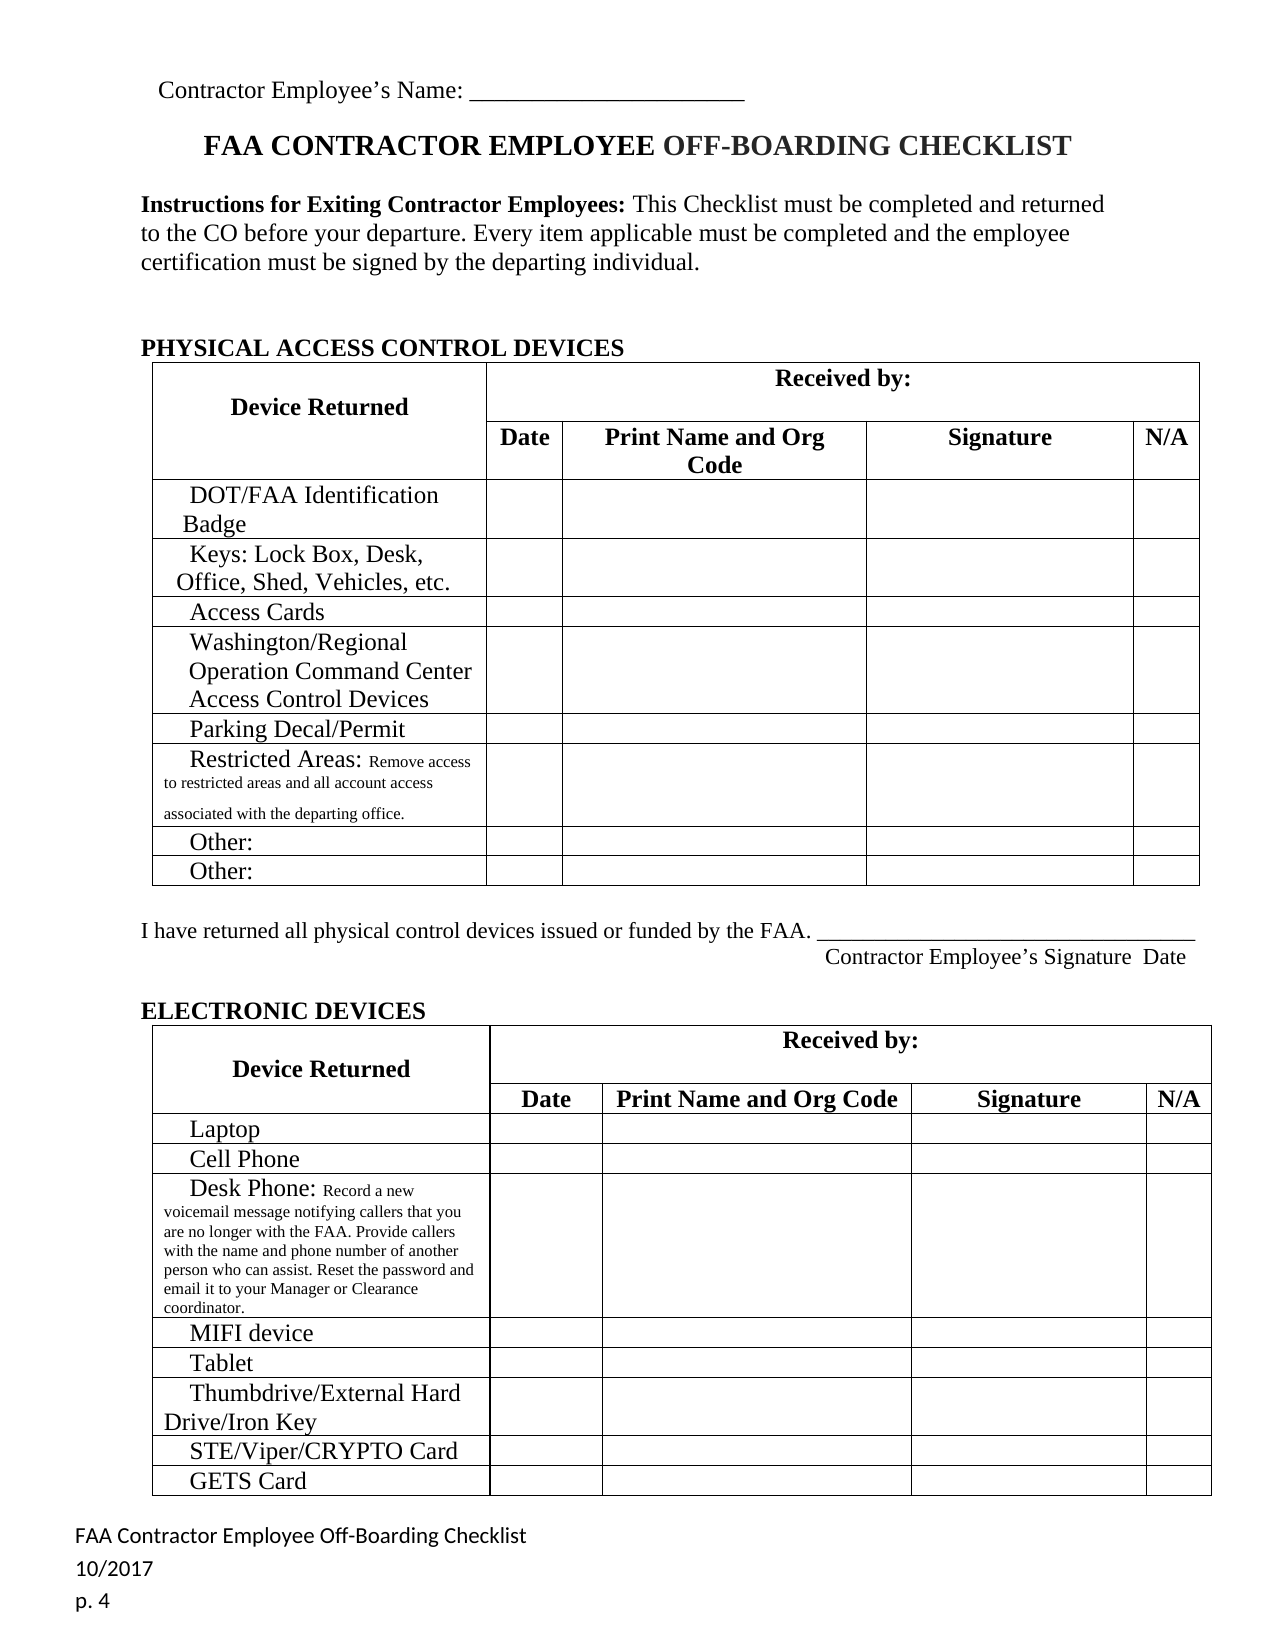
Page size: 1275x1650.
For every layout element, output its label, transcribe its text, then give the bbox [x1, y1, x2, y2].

table_header Device Returned [153, 363, 486, 479]
table_cell [491, 1378, 602, 1435]
table_cell [603, 1144, 911, 1172]
table_cell [491, 1174, 602, 1317]
table_cell  Restricted Areas: Remove access to restricted areas and all account access associated with the departing office. [153, 744, 486, 826]
table_cell [1134, 714, 1199, 743]
table_cell  DOT/FAA Identification Badge [153, 480, 486, 538]
table_cell  Thumbdrive/External Hard Drive/Iron Key [153, 1378, 489, 1435]
table_cell [1134, 744, 1199, 826]
table_cell [563, 744, 866, 826]
table_cell [487, 627, 562, 713]
table_cell [487, 827, 562, 855]
table_cell [491, 1466, 602, 1495]
table_cell N/A [1147, 1084, 1211, 1113]
table_cell [603, 1378, 911, 1435]
table_cell  GETS Card [153, 1466, 489, 1495]
table_cell [487, 744, 562, 826]
table_cell [912, 1348, 1146, 1377]
table_cell [1134, 627, 1199, 713]
table_cell [867, 714, 1133, 743]
table_cell Print Name and Org Code [603, 1084, 911, 1113]
table_cell [1147, 1144, 1211, 1172]
text FAA CONTRACTOR EMPLOYEE OFF-BOARDING CHECKLIST [75, 128, 1200, 162]
table_cell [603, 1466, 911, 1495]
table_cell [563, 627, 866, 713]
table_cell [867, 827, 1133, 855]
table_cell [1147, 1318, 1211, 1347]
table_cell [1134, 539, 1199, 596]
table_cell  Cell Phone [153, 1144, 489, 1172]
table_cell [1147, 1174, 1211, 1317]
table_cell [1147, 1436, 1211, 1465]
table_cell [603, 1436, 911, 1465]
table_cell [487, 856, 562, 885]
table_cell [563, 480, 866, 538]
table_cell [867, 744, 1133, 826]
table_cell [912, 1174, 1146, 1317]
table_cell [912, 1114, 1146, 1143]
table_cell [487, 597, 562, 626]
table_cell [487, 714, 562, 743]
table_cell N/A [1134, 422, 1199, 479]
table_cell [912, 1466, 1146, 1495]
table_cell [603, 1348, 911, 1377]
table_cell [1147, 1378, 1211, 1435]
table_cell  Other: [153, 827, 486, 855]
table_cell Date [491, 1084, 602, 1113]
table_header Received by: [491, 1026, 1211, 1083]
table_cell [1134, 597, 1199, 626]
table_cell [912, 1318, 1146, 1347]
table_cell [487, 539, 562, 596]
table_cell  Desk Phone: Record a new voicemail message notifying callers that you are no longer with the FAA. Provide callers with the name and phone number of another person who can assist. Reset the password and email it to your Manager or Clearance coordinator. [153, 1174, 489, 1317]
table_cell [603, 1114, 911, 1143]
table_cell [491, 1318, 602, 1347]
table_cell  Other: [153, 856, 486, 885]
table_cell  Parking Decal/Permit [153, 714, 486, 743]
text PHYSICAL ACCESS CONTROL DEVICES [75, 333, 1200, 362]
table_cell [1147, 1348, 1211, 1377]
text ELECTRONIC DEVICES [75, 996, 1200, 1024]
table_cell [563, 714, 866, 743]
table_cell  Washington/Regional Operation Command Center Access Control Devices [153, 627, 486, 713]
table_cell [1134, 827, 1199, 855]
table_cell [912, 1378, 1146, 1435]
table_cell [487, 480, 562, 538]
table_cell Signature [912, 1084, 1146, 1113]
table_cell Print Name and Org Code [563, 422, 866, 479]
table_cell [491, 1144, 602, 1172]
text Contractor Employee’s Signature Date [675, 943, 1200, 996]
table_cell [867, 480, 1133, 538]
table_cell Date [487, 422, 562, 479]
table_cell [1134, 480, 1199, 538]
table_header Received by: [487, 363, 1199, 421]
table_cell [563, 539, 866, 596]
table_cell  Access Cards [153, 597, 486, 626]
table_cell  Keys: Lock Box, Desk, Office, Shed, Vehicles, etc. [153, 539, 486, 596]
table_cell  Laptop [153, 1114, 489, 1143]
table_cell [603, 1318, 911, 1347]
table_header Device Returned [153, 1026, 489, 1113]
table_cell [1147, 1114, 1211, 1143]
table_cell [491, 1436, 602, 1465]
text Instructions for Exiting Contractor Employees: This Checklist must be completed and returned to the CO before your departure. Every item applicable must be completed and the employee certification must be signed by the departing individual. [141, 189, 1127, 276]
table_cell [603, 1174, 911, 1317]
text I have returned all physical control devices issued or funded by the FAA. _________________________________ [75, 917, 1200, 943]
table_cell [491, 1114, 602, 1143]
table_cell [867, 539, 1133, 596]
table_cell [912, 1436, 1146, 1465]
table_cell Signature [867, 422, 1133, 479]
table_cell [491, 1348, 602, 1377]
table_cell [563, 597, 866, 626]
table_cell [867, 627, 1133, 713]
table_cell [867, 856, 1133, 885]
table_cell [563, 827, 866, 855]
table_cell  STE/Viper/CRYPTO Card [153, 1436, 489, 1465]
table_cell  MIFI device [153, 1318, 489, 1347]
table_cell [563, 856, 866, 885]
table_cell  Tablet [153, 1348, 489, 1377]
table_cell [1134, 856, 1199, 885]
table_cell [912, 1144, 1146, 1172]
table_cell [867, 597, 1133, 626]
table_cell [1147, 1466, 1211, 1495]
